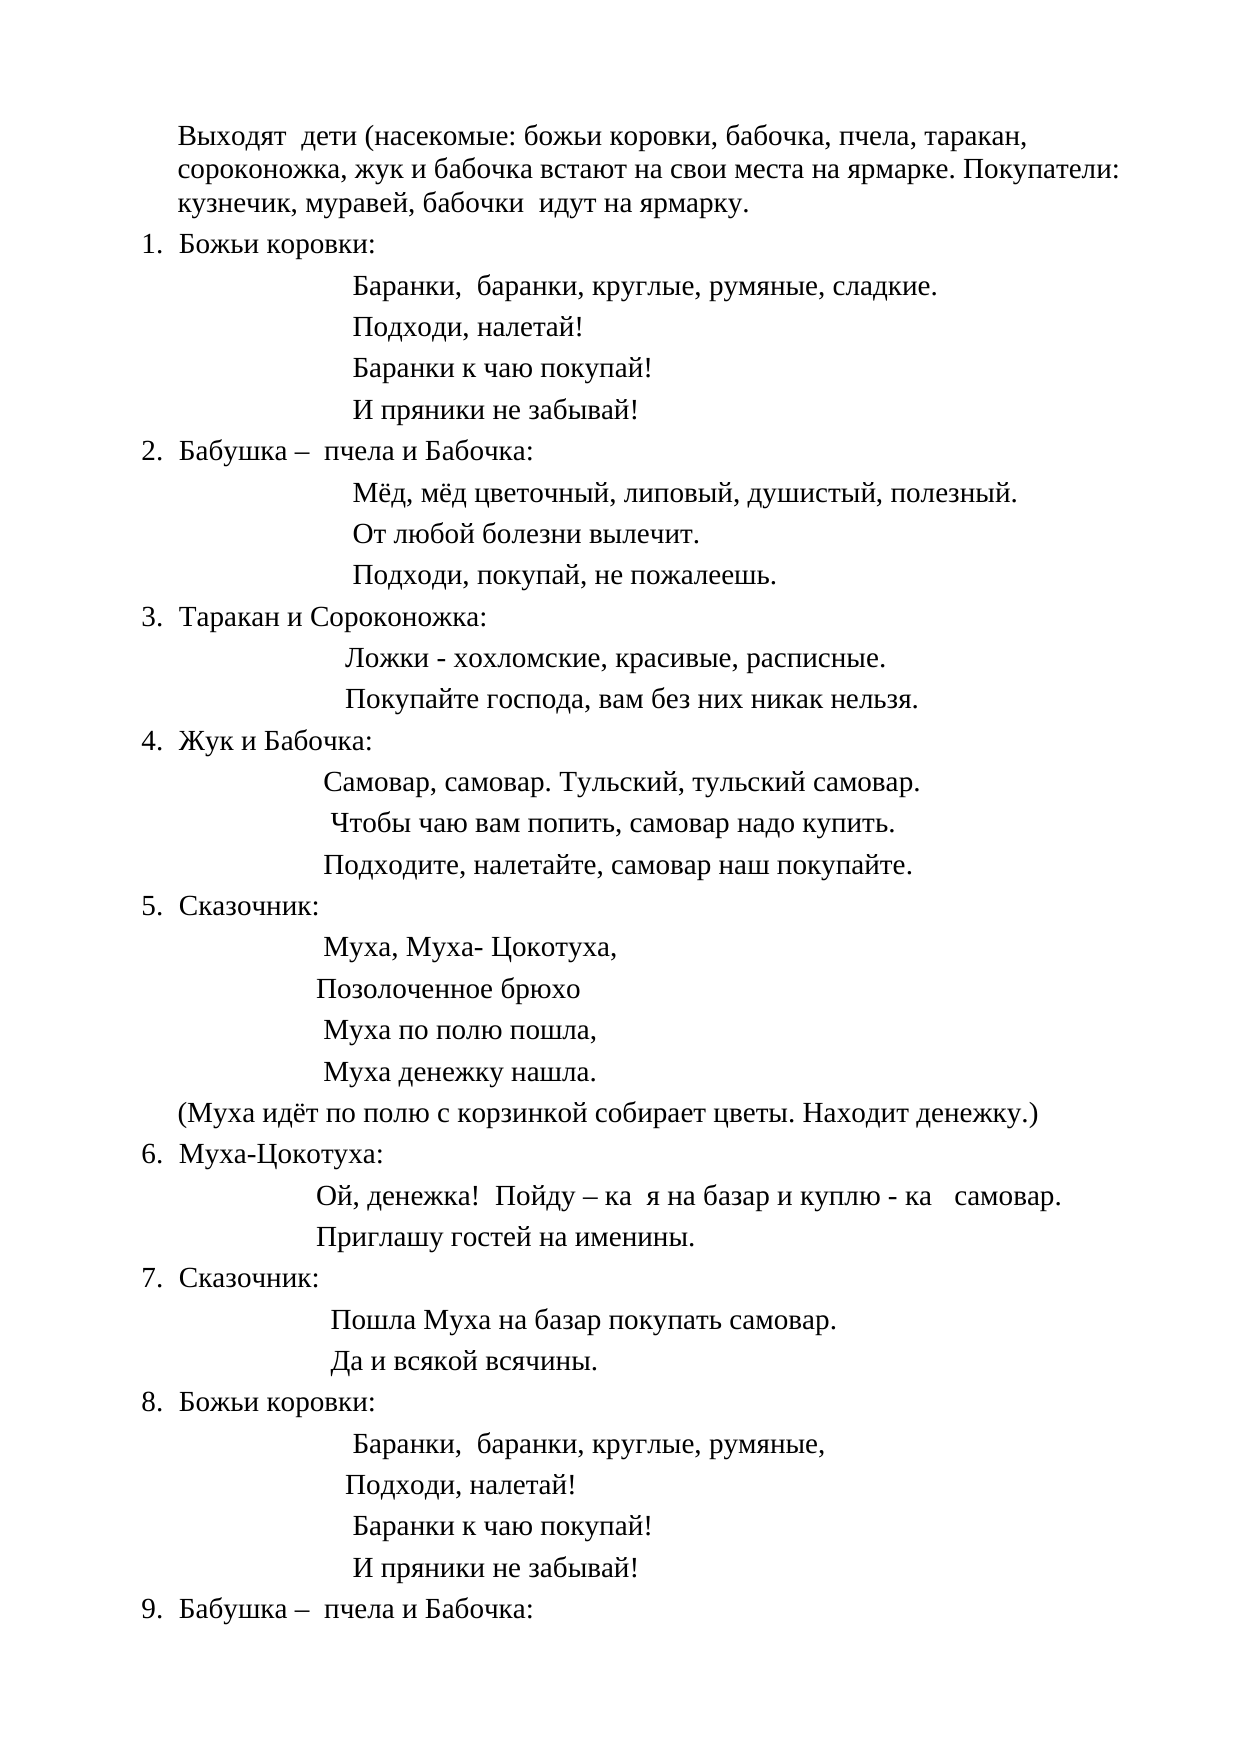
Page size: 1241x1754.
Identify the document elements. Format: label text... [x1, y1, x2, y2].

text Пошла Муха на базар покупать самовар. [177, 1302, 1152, 1335]
text Ложки - хохломские, красивые, расписные. [177, 640, 1152, 674]
text Баранки к чаю покупай! [177, 1508, 1152, 1542]
list Бабушка – пчела и Бабочка: [141, 1591, 1152, 1625]
list Божьи коровки: [141, 1384, 1152, 1418]
text Баранки, баранки, круглые, румяные, сладкие. [177, 268, 1152, 301]
text Покупайте господа, вам без них никак нельзя. [177, 681, 1152, 715]
text Подходите, налетайте, самовар наш покупайте. [177, 847, 1152, 880]
text Мёд, мёд цветочный, липовый, душистый, полезный. [177, 475, 1152, 508]
text Муха по полю пошла, [177, 1012, 1152, 1046]
list Сказочник: [141, 1260, 1152, 1294]
text Подходи, покупай, не пожалеешь. [177, 557, 1152, 591]
text Самовар, самовар. Тульский, тульский самовар. [177, 764, 1152, 798]
text Чтобы чаю вам попить, самовар надо купить. [177, 806, 1152, 839]
list Божьи коровки: [141, 227, 1152, 260]
list Жук и Бабочка: [141, 723, 1152, 756]
text Баранки к чаю покупай! [177, 351, 1152, 384]
text Баранки, баранки, круглые, румяные, [177, 1426, 1152, 1459]
text Муха денежку нашла. [177, 1054, 1152, 1087]
text (Муха идёт по полю с корзинкой собирает цветы. Находит денежку.) [177, 1095, 1152, 1128]
text Выходят дети (насекомые: божьи коровки, бабочка, пчела, таракан, сороконожка, жук и бабочка встают на свои места на ярмарке. Покупатели: кузнечик, муравей, бабочки идут на ярмарку. [177, 118, 1152, 219]
list Таракан и Сороконожка: [141, 599, 1152, 632]
list Сказочник: [141, 888, 1152, 922]
list Муха-Цокотуха: [141, 1136, 1152, 1170]
text От любой болезни вылечит. [177, 516, 1152, 549]
text И пряники не забывай! [177, 392, 1152, 426]
text И пряники не забывай! [177, 1550, 1152, 1583]
list Бабушка – пчела и Бабочка: [141, 433, 1152, 467]
text Муха, Муха- Цокотуха, [177, 929, 1152, 963]
text Подходи, налетай! [177, 1467, 1152, 1501]
text Приглашу гостей на именины. [177, 1219, 1152, 1253]
text Ой, денежка! Пойду – ка я на базар и куплю - ка самовар. [177, 1178, 1152, 1211]
text Подходи, налетай! [177, 309, 1152, 343]
text Да и всякой всячины. [177, 1343, 1152, 1377]
text Позолоченное брюхо [177, 971, 1152, 1004]
